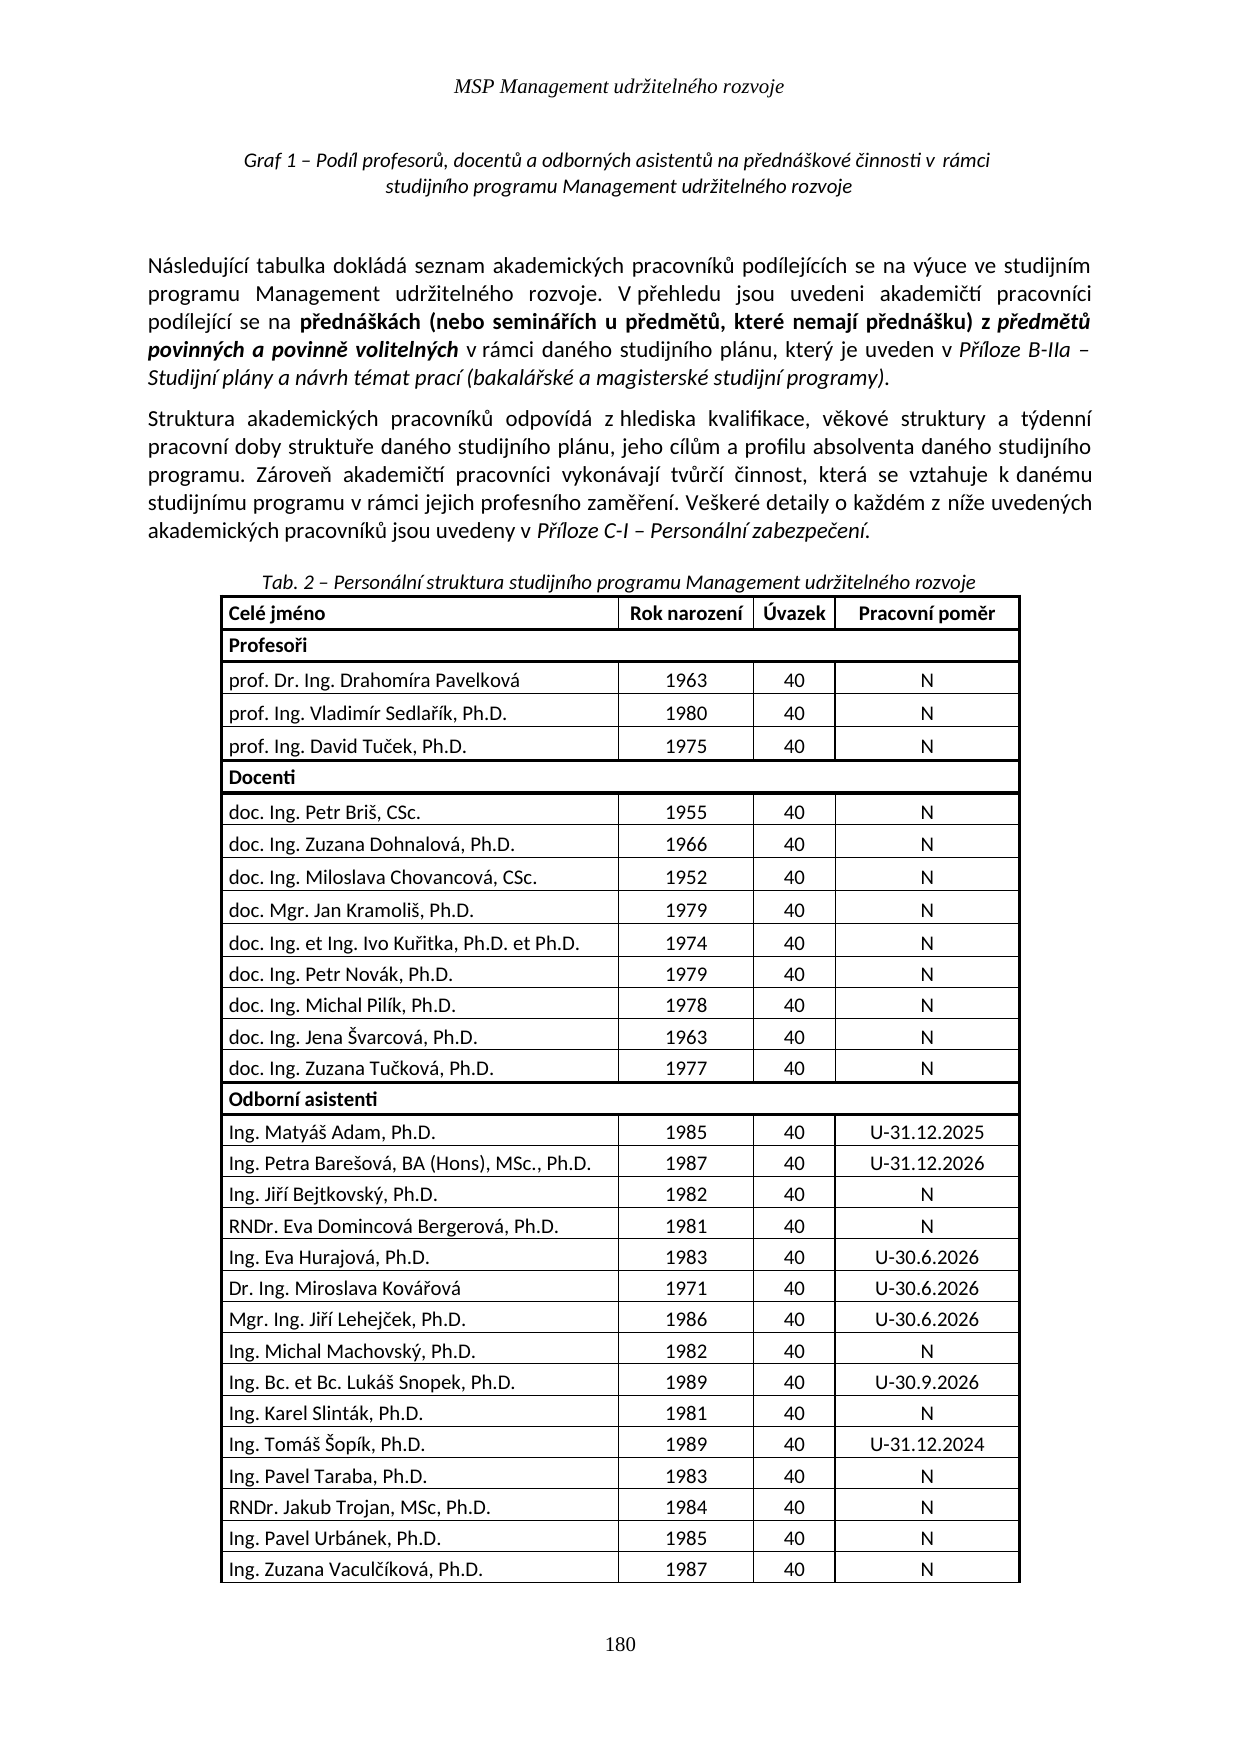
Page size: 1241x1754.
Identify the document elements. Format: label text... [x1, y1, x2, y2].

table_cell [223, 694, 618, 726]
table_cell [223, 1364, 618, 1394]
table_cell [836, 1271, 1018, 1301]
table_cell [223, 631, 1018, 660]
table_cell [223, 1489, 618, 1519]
text Struktura akademických pracovníků odpovídá z hlediska kvalifikace, věkové struktury a týdenní pracovní doby struktuře daného studijního plánu, jeho cílům a profilu absolventa daného studijního programu. Zároveň akademičtí pracovníci vykonávají tvůrčí činnost, která se vztahuje k danému studijnímu programu v rámci jejich profesního zaměření. Veškeré detaily o každém z níže uvedených akademických pracovníků jsou uvedeny v Příloze C-I – Personální zabezpečení. [148, 404, 1093, 544]
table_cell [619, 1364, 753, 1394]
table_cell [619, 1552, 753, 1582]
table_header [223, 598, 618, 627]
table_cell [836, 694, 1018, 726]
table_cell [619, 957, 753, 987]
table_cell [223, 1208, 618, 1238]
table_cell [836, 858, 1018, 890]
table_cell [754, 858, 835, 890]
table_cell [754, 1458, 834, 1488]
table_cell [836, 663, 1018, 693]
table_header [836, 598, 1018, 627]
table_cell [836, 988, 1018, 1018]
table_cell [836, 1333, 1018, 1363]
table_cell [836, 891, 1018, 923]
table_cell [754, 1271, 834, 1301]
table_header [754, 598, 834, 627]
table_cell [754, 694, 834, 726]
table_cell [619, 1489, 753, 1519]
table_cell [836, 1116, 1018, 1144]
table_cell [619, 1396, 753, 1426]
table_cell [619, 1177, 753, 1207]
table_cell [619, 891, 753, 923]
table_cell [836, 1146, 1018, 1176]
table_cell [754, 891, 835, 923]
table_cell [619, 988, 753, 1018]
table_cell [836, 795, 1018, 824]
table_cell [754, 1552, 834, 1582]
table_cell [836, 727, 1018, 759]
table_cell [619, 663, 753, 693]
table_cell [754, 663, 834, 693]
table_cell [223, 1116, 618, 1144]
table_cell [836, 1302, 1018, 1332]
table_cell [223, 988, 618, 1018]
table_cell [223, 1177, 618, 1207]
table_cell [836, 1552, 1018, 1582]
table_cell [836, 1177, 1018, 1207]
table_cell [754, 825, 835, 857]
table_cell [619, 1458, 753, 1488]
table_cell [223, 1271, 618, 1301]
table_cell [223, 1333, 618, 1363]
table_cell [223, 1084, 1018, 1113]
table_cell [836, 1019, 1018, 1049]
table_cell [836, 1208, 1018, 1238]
text Tab. 2 – Personální struktura studijního programu Management udržitelného rozvoje [148, 569, 1093, 594]
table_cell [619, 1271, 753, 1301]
text Graf 1 – Podíl profesorů, docentů a odborných asistentů na přednáškové činnosti v rámci studijního programu Management udržitelného rozvoje [148, 148, 1093, 198]
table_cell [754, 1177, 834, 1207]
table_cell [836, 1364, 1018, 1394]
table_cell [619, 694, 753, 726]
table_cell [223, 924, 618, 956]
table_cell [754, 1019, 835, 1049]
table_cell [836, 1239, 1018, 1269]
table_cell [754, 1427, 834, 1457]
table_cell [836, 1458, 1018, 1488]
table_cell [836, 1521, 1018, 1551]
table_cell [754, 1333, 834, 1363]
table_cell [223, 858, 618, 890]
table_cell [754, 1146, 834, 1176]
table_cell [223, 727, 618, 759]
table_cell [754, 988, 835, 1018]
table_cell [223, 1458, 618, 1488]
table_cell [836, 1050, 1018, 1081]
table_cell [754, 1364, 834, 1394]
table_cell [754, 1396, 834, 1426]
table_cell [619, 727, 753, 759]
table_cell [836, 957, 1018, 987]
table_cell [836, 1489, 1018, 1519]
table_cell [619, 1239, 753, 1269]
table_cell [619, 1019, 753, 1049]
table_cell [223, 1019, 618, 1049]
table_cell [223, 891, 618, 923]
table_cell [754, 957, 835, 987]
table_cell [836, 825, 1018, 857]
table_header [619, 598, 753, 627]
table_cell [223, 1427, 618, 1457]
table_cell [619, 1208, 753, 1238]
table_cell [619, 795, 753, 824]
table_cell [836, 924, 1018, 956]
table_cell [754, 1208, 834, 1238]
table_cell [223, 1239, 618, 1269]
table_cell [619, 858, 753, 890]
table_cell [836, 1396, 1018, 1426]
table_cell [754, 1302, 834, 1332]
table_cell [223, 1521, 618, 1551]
text Následující tabulka dokládá seznam akademických pracovníků podílejících se na výuce ve studijním programu Management udržitelného rozvoje. V přehledu jsou uvedeni akademičtí pracovníci podílející se na přednáškách (nebo seminářích u předmětů, které nemají přednášku) z předmětů povinných a povinně volitelných v rámci daného studijního plánu, který je uveden v Příloze B-IIa – Studijní plány a návrh témat prací (bakalářské a magisterské studijní programy). [148, 251, 1093, 392]
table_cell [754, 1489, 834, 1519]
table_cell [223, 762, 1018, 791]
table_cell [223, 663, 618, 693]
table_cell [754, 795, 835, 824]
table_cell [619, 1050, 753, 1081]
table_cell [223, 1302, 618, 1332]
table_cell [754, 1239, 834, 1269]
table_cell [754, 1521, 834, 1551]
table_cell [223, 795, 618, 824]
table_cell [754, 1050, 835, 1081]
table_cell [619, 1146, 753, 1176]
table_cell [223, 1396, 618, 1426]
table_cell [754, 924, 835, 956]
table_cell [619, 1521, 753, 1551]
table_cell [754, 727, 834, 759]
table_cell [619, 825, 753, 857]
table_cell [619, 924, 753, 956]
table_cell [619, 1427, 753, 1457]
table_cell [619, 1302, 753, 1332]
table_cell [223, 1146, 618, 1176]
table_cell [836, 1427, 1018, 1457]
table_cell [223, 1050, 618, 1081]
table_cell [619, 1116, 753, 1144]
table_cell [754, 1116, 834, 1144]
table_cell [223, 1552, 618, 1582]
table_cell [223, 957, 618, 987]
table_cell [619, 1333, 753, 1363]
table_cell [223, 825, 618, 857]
